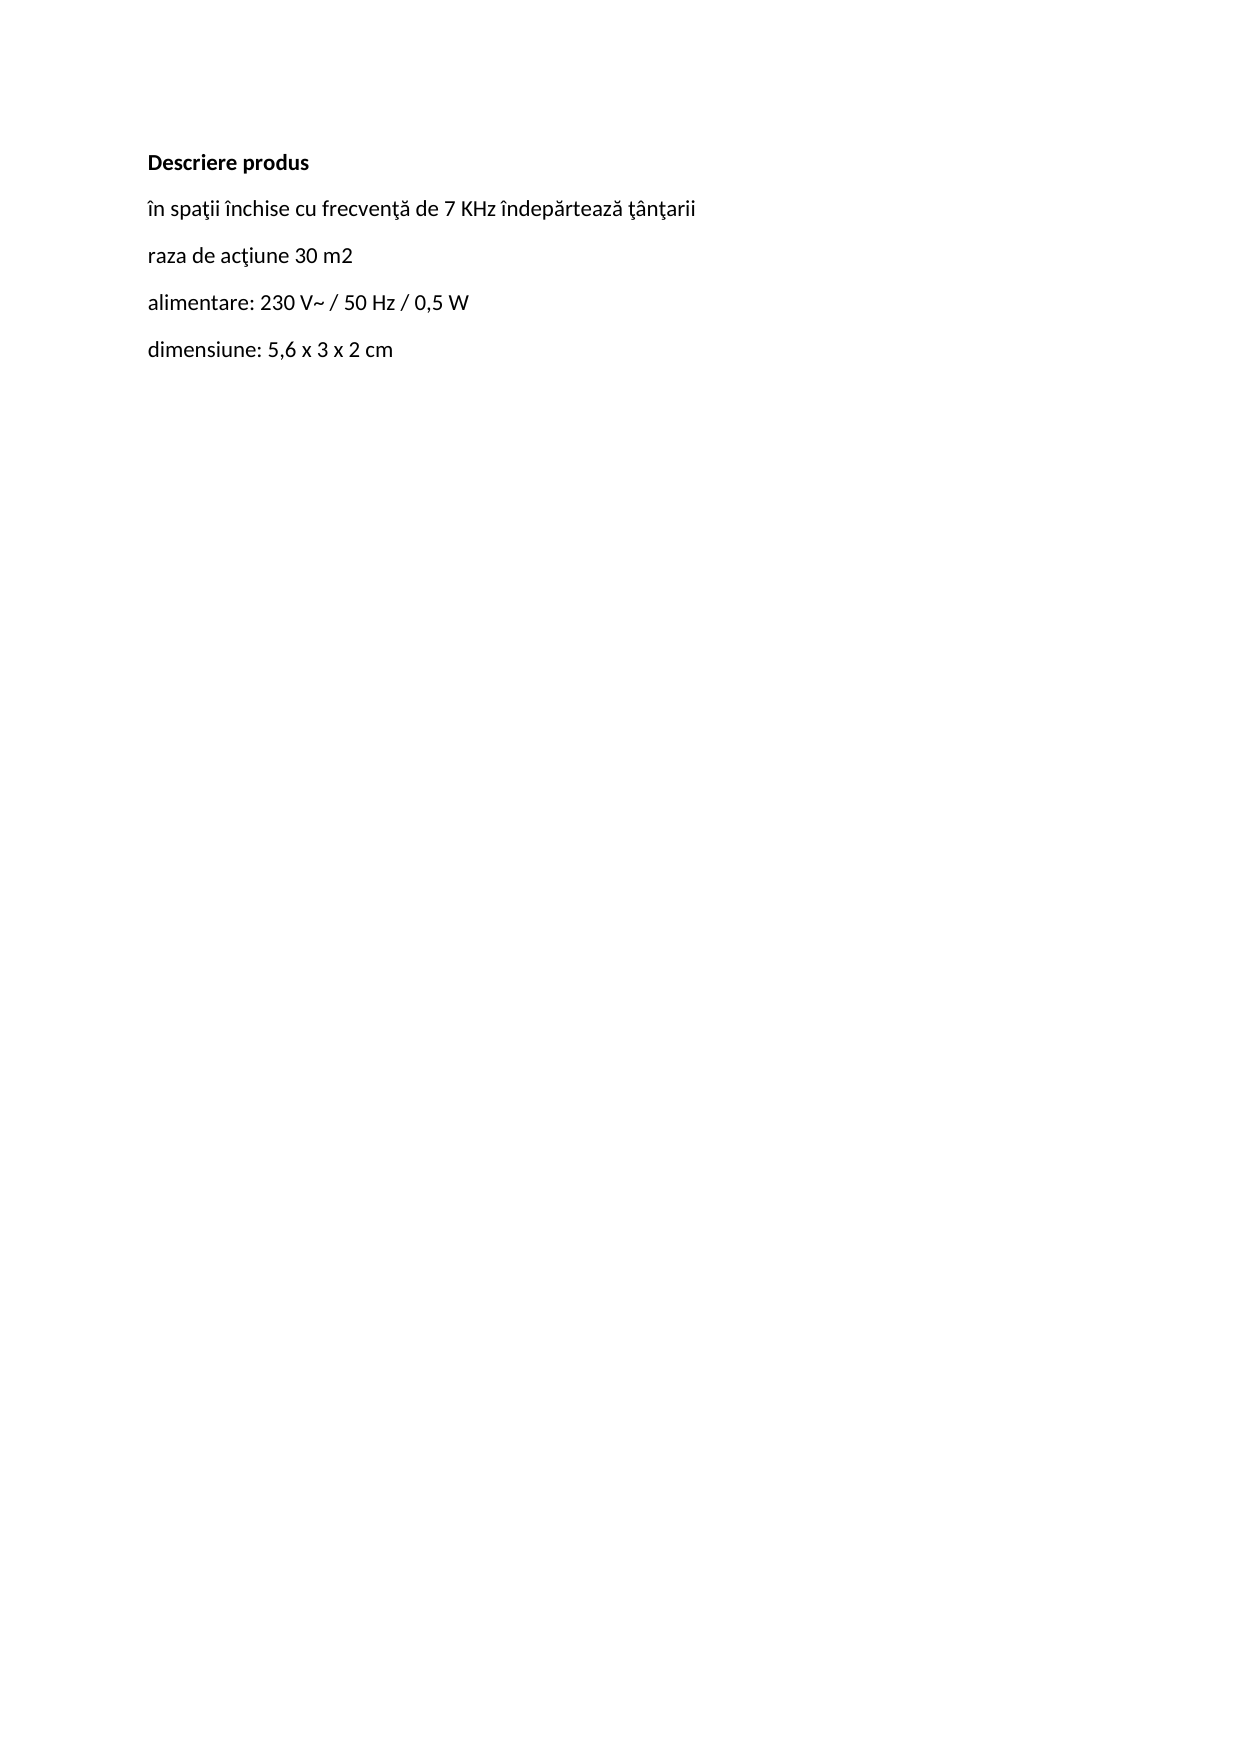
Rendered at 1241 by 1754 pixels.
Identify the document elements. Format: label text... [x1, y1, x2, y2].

text în spaţii închise cu frecvenţă de 7 KHz îndepărtează ţânţarii [148, 194, 1093, 222]
text alimentare: 230 V~ / 50 Hz / 0,5 W [148, 288, 1093, 316]
text Descriere produs [148, 148, 1093, 176]
text dimensiune: 5,6 x 3 x 2 cm [148, 335, 1093, 363]
text raza de acţiune 30 m2 [148, 241, 1093, 269]
